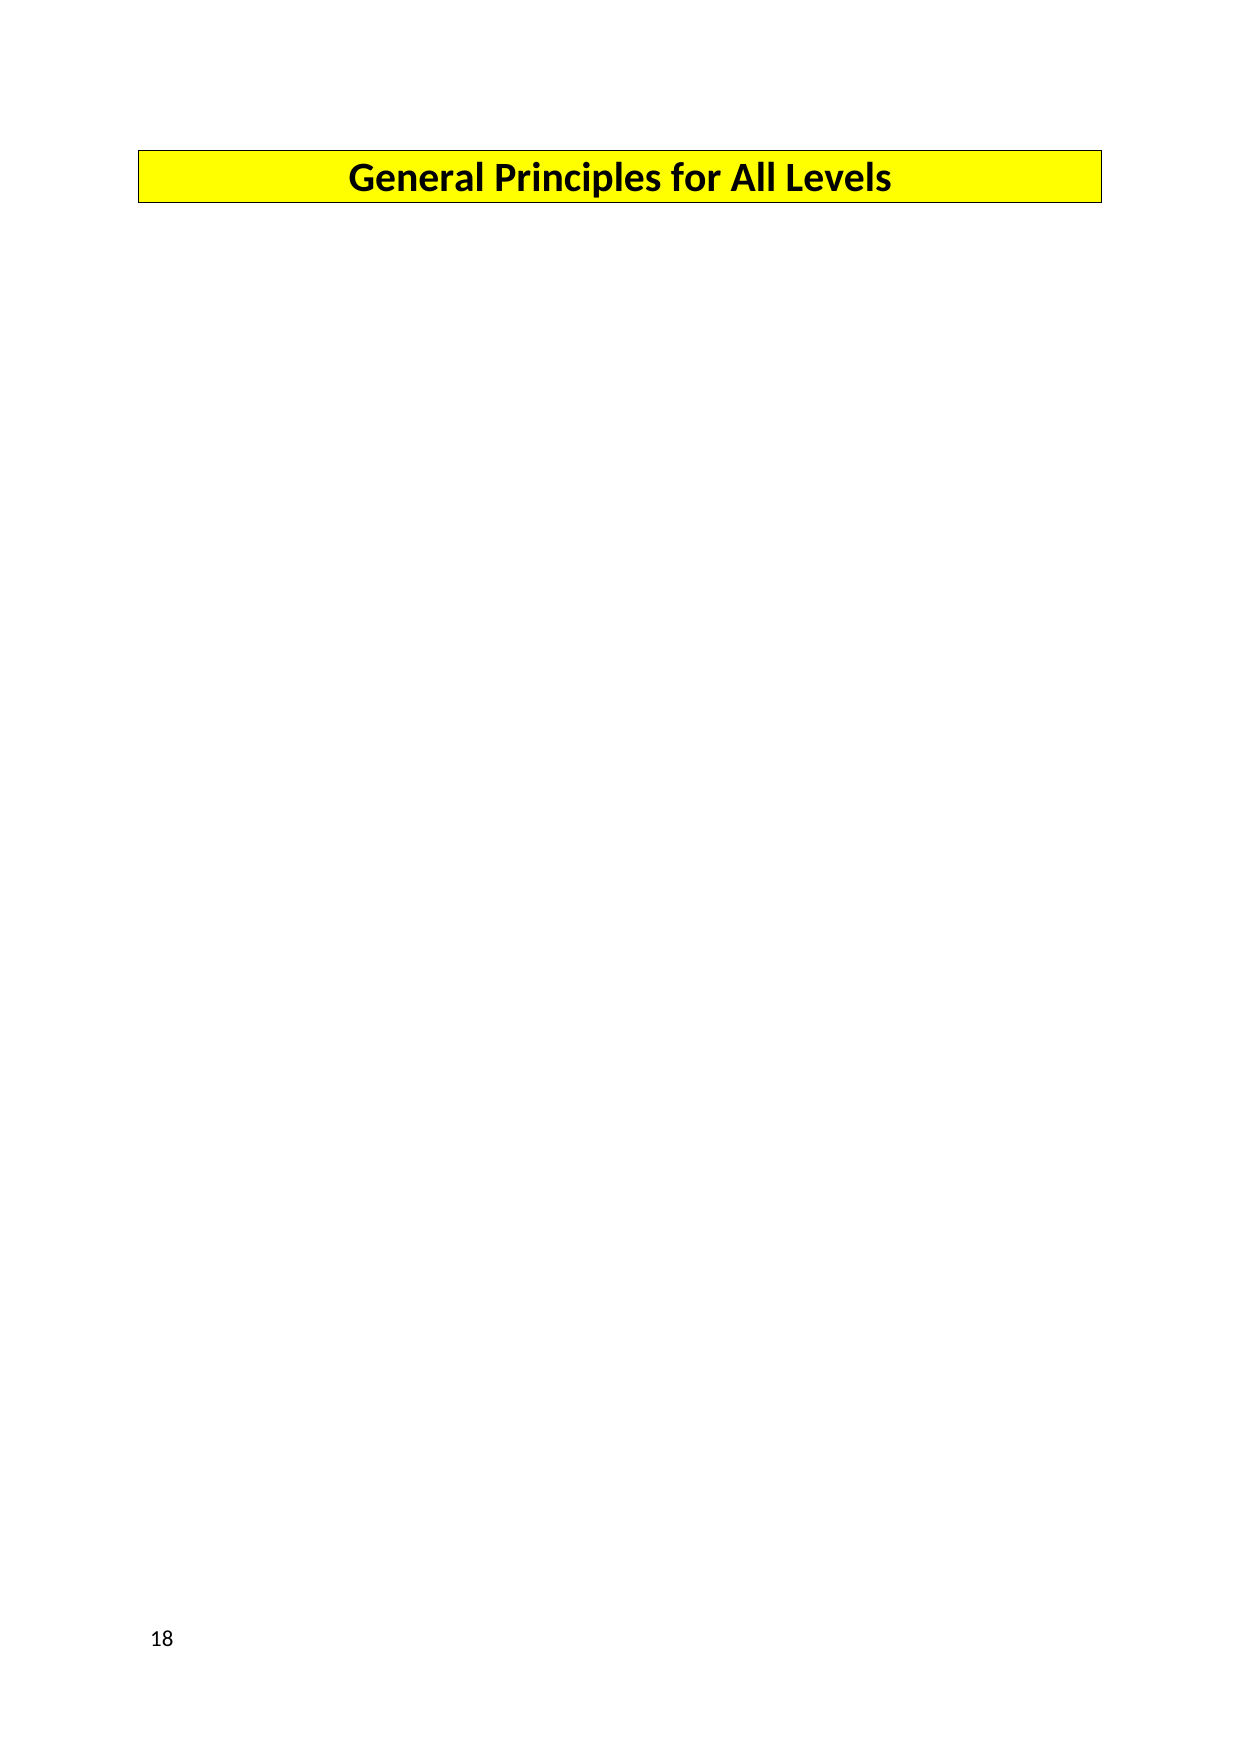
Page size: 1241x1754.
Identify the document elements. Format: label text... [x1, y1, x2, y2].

table_header General Principles for All Levels [139, 151, 1101, 202]
